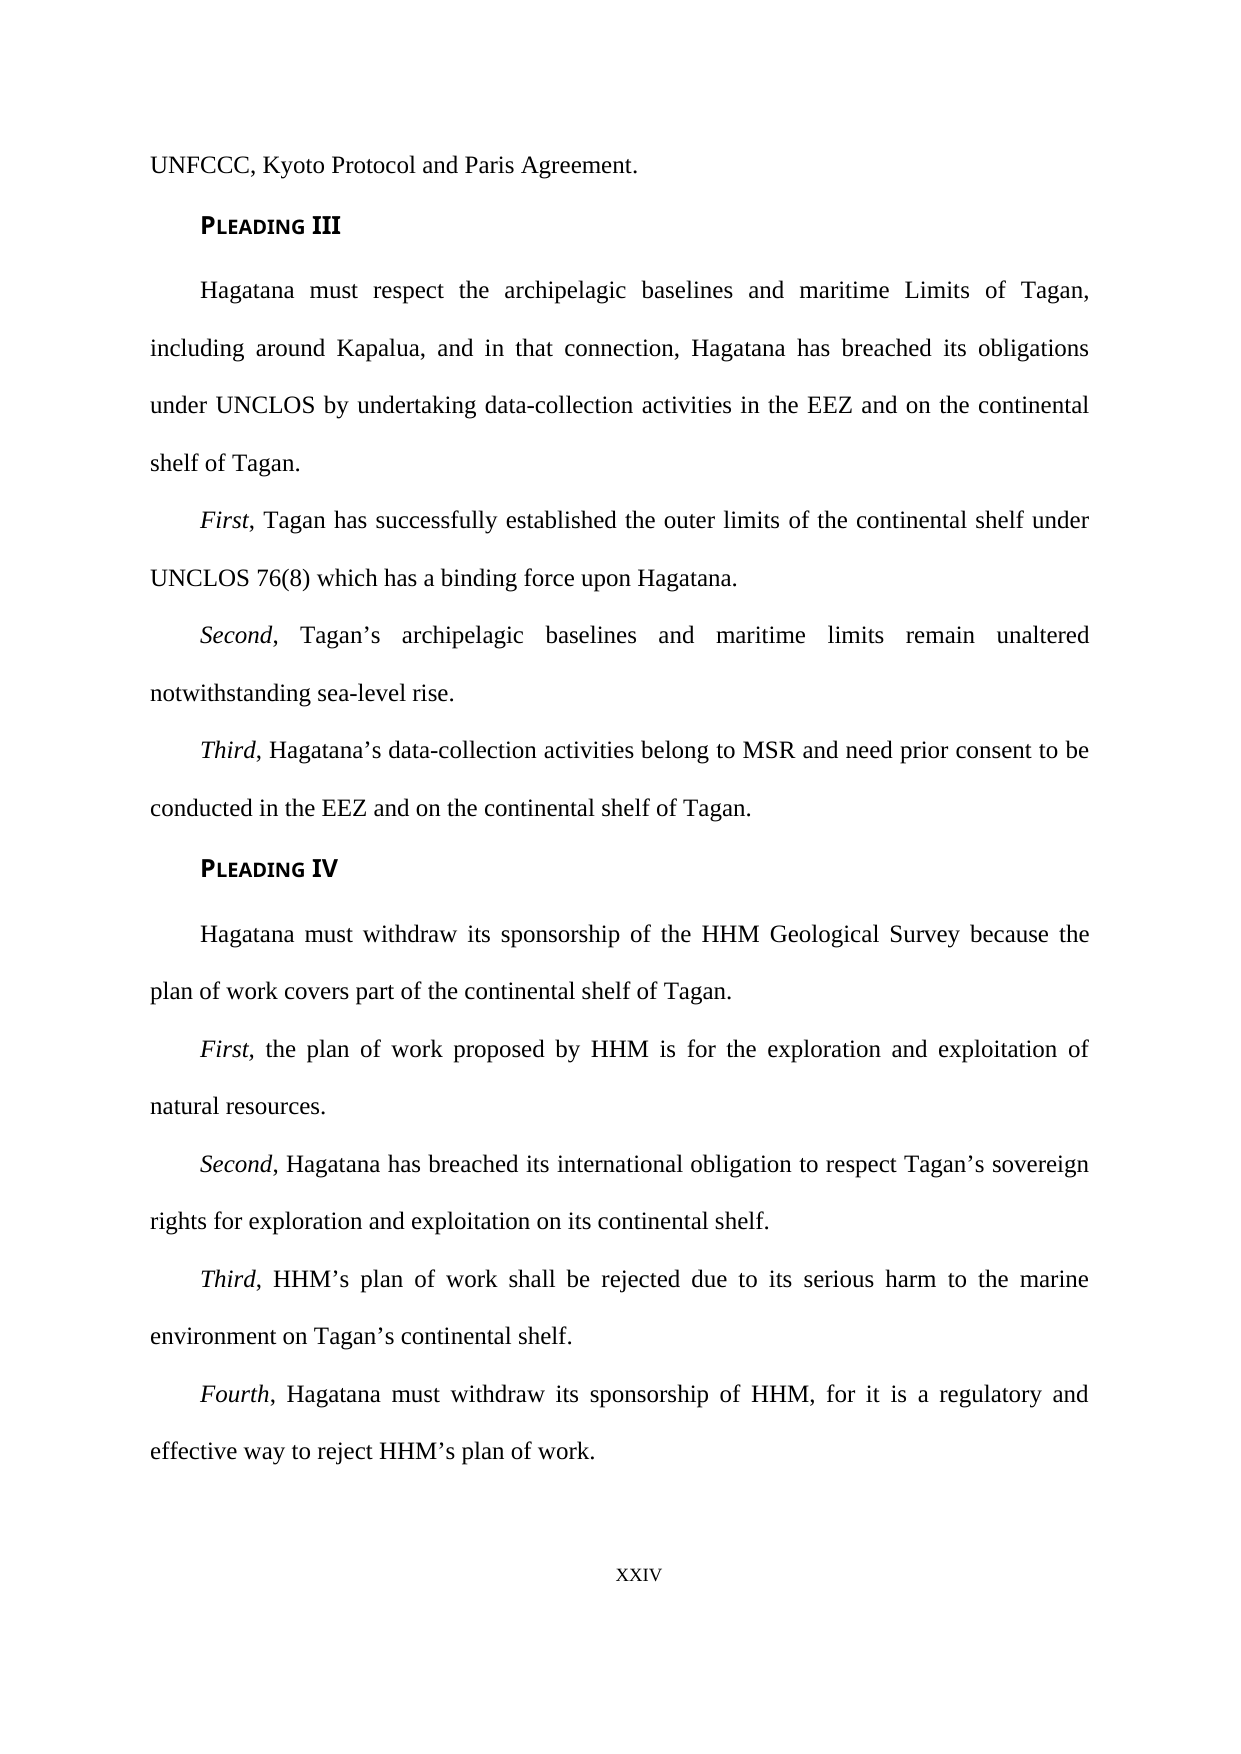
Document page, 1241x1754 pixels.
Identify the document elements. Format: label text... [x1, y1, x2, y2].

text First, the plan of work proposed by HHM is for the exploration and exploitation of natural resources. [150, 1034, 1090, 1120]
text First, Tagan has successfully established the outer limits of the continental shelf under UNCLOS 76(8) which has a binding force upon Hagatana. [150, 506, 1090, 592]
text Fourth, Hagatana must withdraw its sponsorship of HHM, for it is a regulatory and effective way to reject HHM’s plan of work. [150, 1379, 1090, 1465]
text Hagatana must respect the archipelagic baselines and maritime Limits of Tagan, including around Kapalua, and in that connection, Hagatana has breached its obligations under UNCLOS by undertaking data-collection activities in the EEZ and on the continental shelf of Tagan. [150, 276, 1090, 477]
text Pleading IV [150, 851, 1090, 885]
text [150, 150, 1090, 179]
text Second, Tagan’s archipelagic baselines and maritime limits remain unaltered notwithstanding sea-level rise. [150, 621, 1090, 707]
text Third, HHM’s plan of work shall be rejected due to its serious harm to the marine environment on Tagan’s continental shelf. [150, 1264, 1090, 1350]
text Hagatana must withdraw its sponsorship of the HHM Geological Survey because the plan of work covers part of the continental shelf of Tagan. [150, 919, 1090, 1005]
text Second, Hagatana has breached its international obligation to respect Tagan’s sovereign rights for exploration and exploitation on its continental shelf. [150, 1149, 1090, 1235]
text Third, Hagatana’s data-collection activities belong to MSR and need prior consent to be conducted in the EEZ and on the continental shelf of Tagan. [150, 736, 1090, 822]
text Pleading III [150, 207, 1090, 242]
